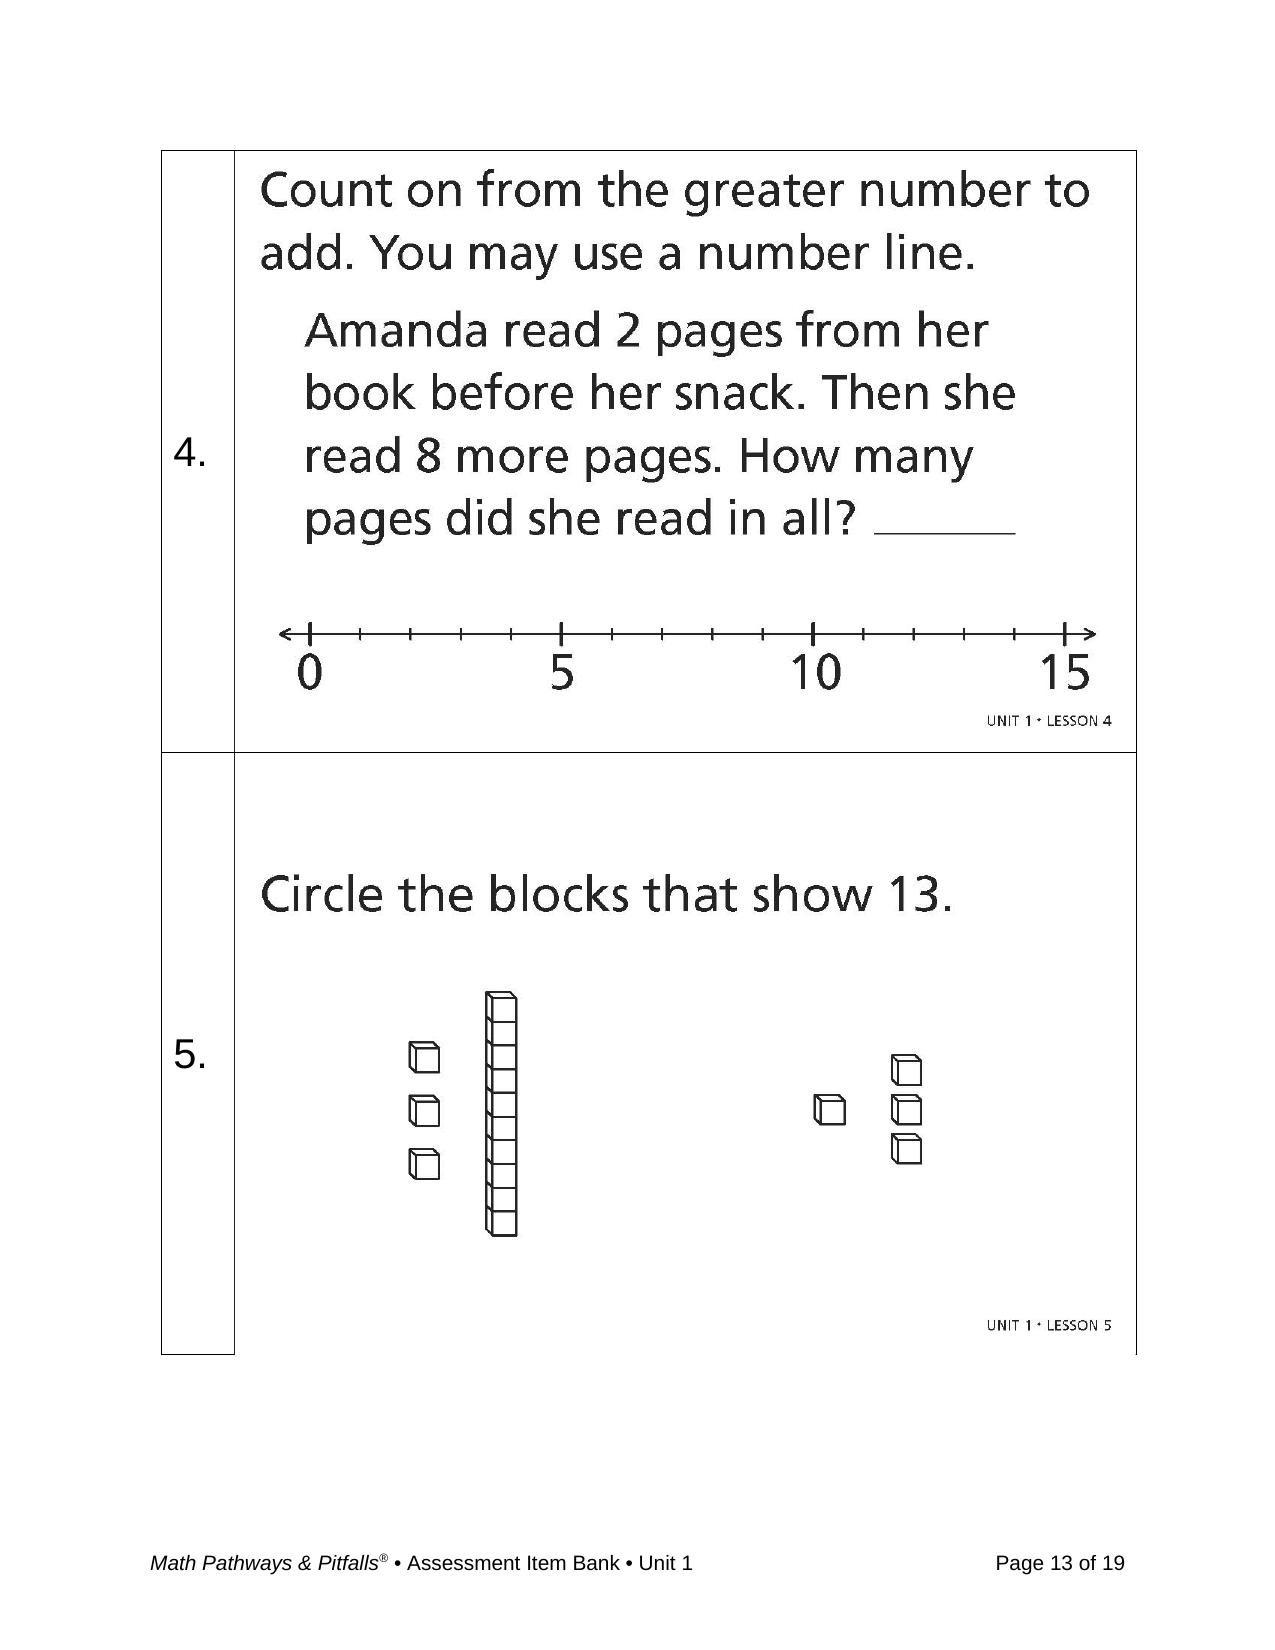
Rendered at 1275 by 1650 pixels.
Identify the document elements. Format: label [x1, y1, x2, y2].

table_cell [162, 753, 234, 1354]
picture [234, 753, 1136, 1355]
table_cell [162, 151, 234, 752]
picture [234, 151, 1136, 752]
